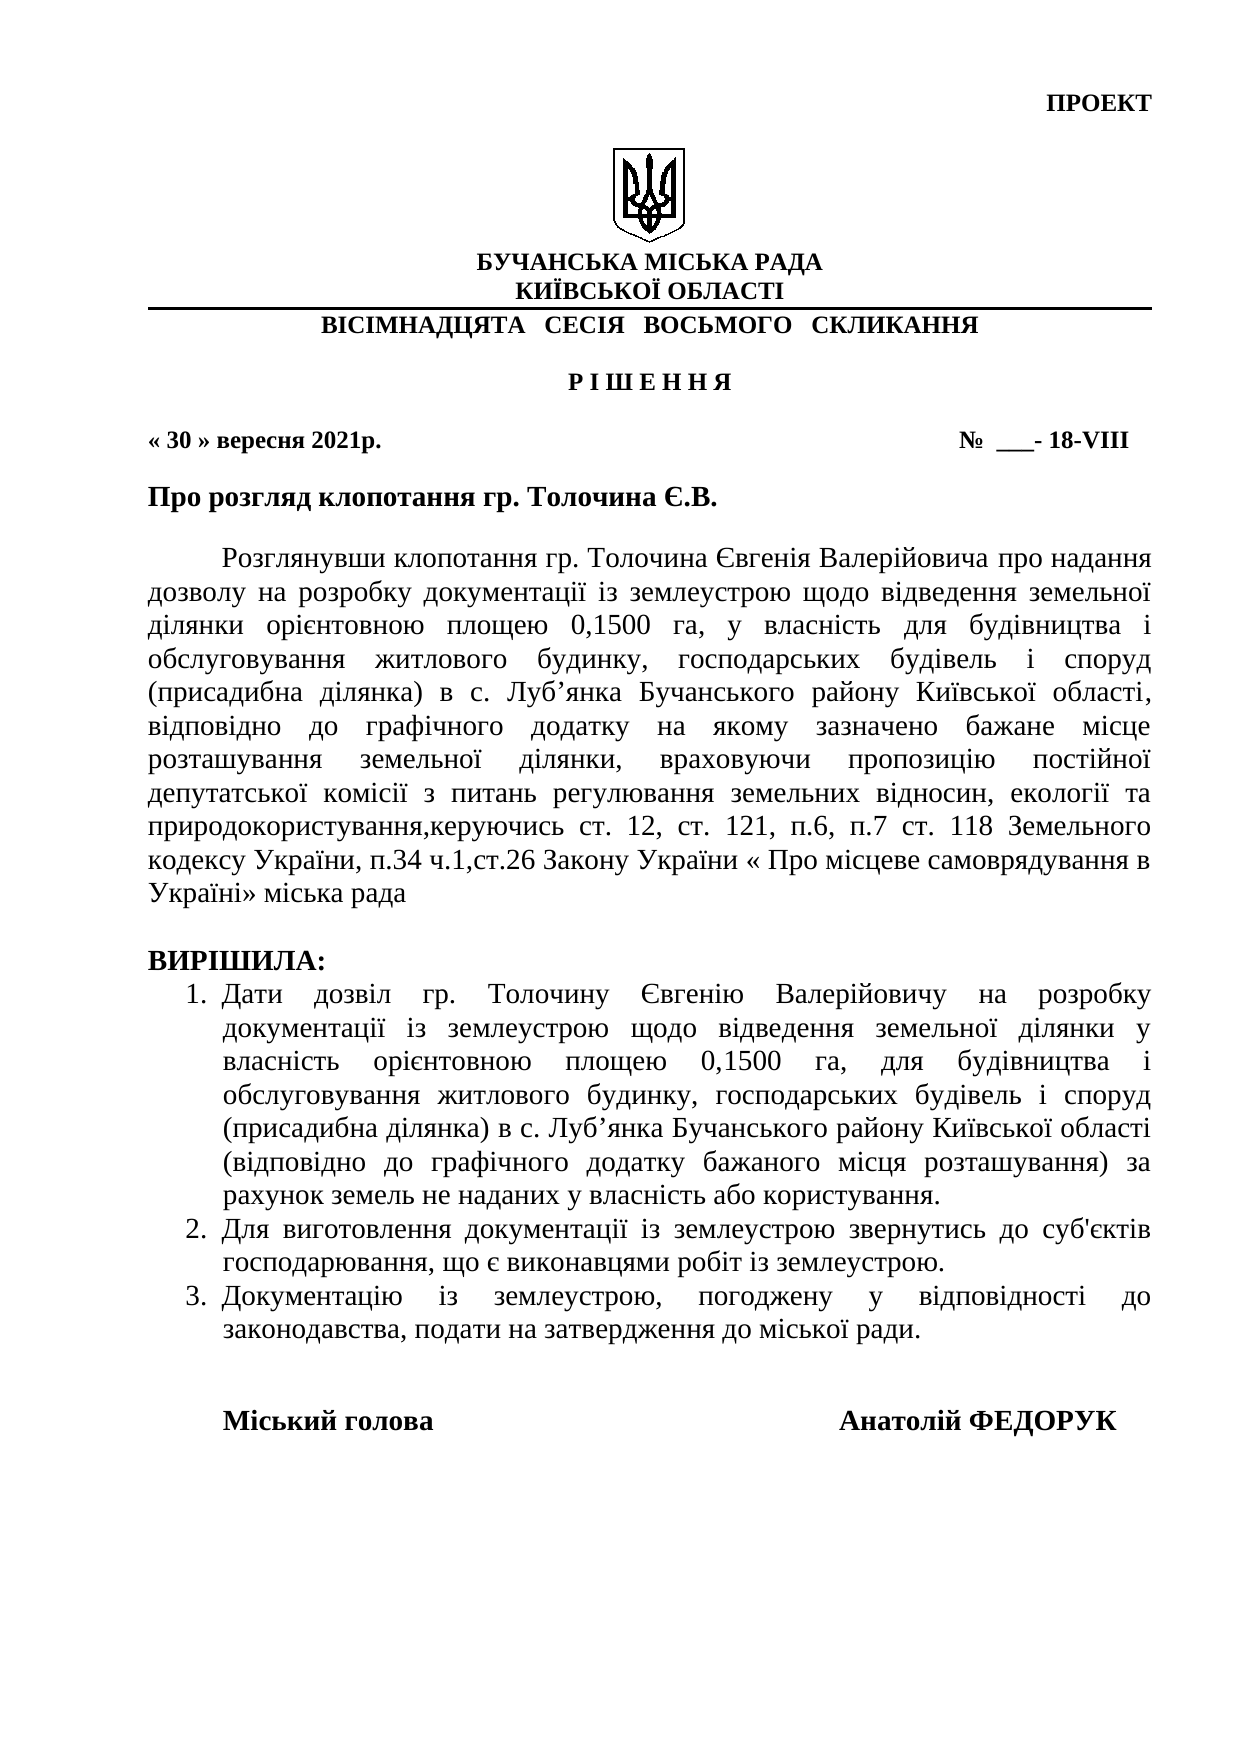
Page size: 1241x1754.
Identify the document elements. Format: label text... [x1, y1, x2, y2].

text « 30 » вересня 2021р. № ___- 18-VІІІ [148, 425, 1152, 453]
text Р І Ш Е Н Н Я [148, 367, 1152, 396]
text Про розгляд клопотання гр. Толочина Є.В. [148, 479, 1152, 512]
text КИЇВСЬКОЇ ОБЛАСТІ [148, 276, 1152, 307]
list Для виготовлення документації із землеустрою звернутись до суб'єктів господарювання, що є виконавцями робіт із землеустрою. [185, 1211, 1152, 1278]
text ПРОЕКТ [148, 88, 1152, 117]
text Розглянувши клопотання гр. Толочина Євгенія Валерійовича про надання дозволу на розробку документації із землеустрою щодо відведення земельної ділянки орієнтовною площею 0,1500 га, у власність для будівництва і обслуговування житлового будинку, господарських будівель і споруд (присадибна ділянка) в с. Луб’янка Бучанського району Київської області, відповідно до графічного додатку на якому зазначено бажане місце розташування земельної ділянки, враховуючи пропозицію постійної депутатської комісії з питань регулювання земельних відносин, екології та природокористування,керуючись ст. 12, ст. 121, п.6, п.7 ст. 118 Земельного кодексу України, п.34 ч.1,ст.26 Закону України « Про місцеве самоврядування в Україні» міська рада [148, 540, 1152, 909]
list Документацію із землеустрою, погоджену у відповідності до законодавства, подати на затвердження до міської ради. [185, 1278, 1152, 1345]
text Міський голова Анатолій ФЕДОРУК [223, 1403, 1152, 1436]
text ВІСІМНАДЦЯТА СЕСІЯ ВОСЬМОГО СКЛИКАННЯ [148, 310, 1152, 338]
text БУЧАНСЬКА МІСЬКА РАДА [148, 247, 1152, 276]
text ВИРІШИЛА: [148, 943, 1152, 976]
list Дати дозвіл гр. Толочину Євгенію Валерійовичу на розробку документації із землеустрою щодо відведення земельної ділянки у власність орієнтовною площею 0,1500 га, для будівництва і обслуговування житлового будинку, господарських будівель і споруд (присадибна ділянка) в с. Луб’янка Бучанського району Київської області (відповідно до графічного додатку бажаного місця розташування) за рахунок земель не наданих у власність або користування. [185, 976, 1152, 1211]
